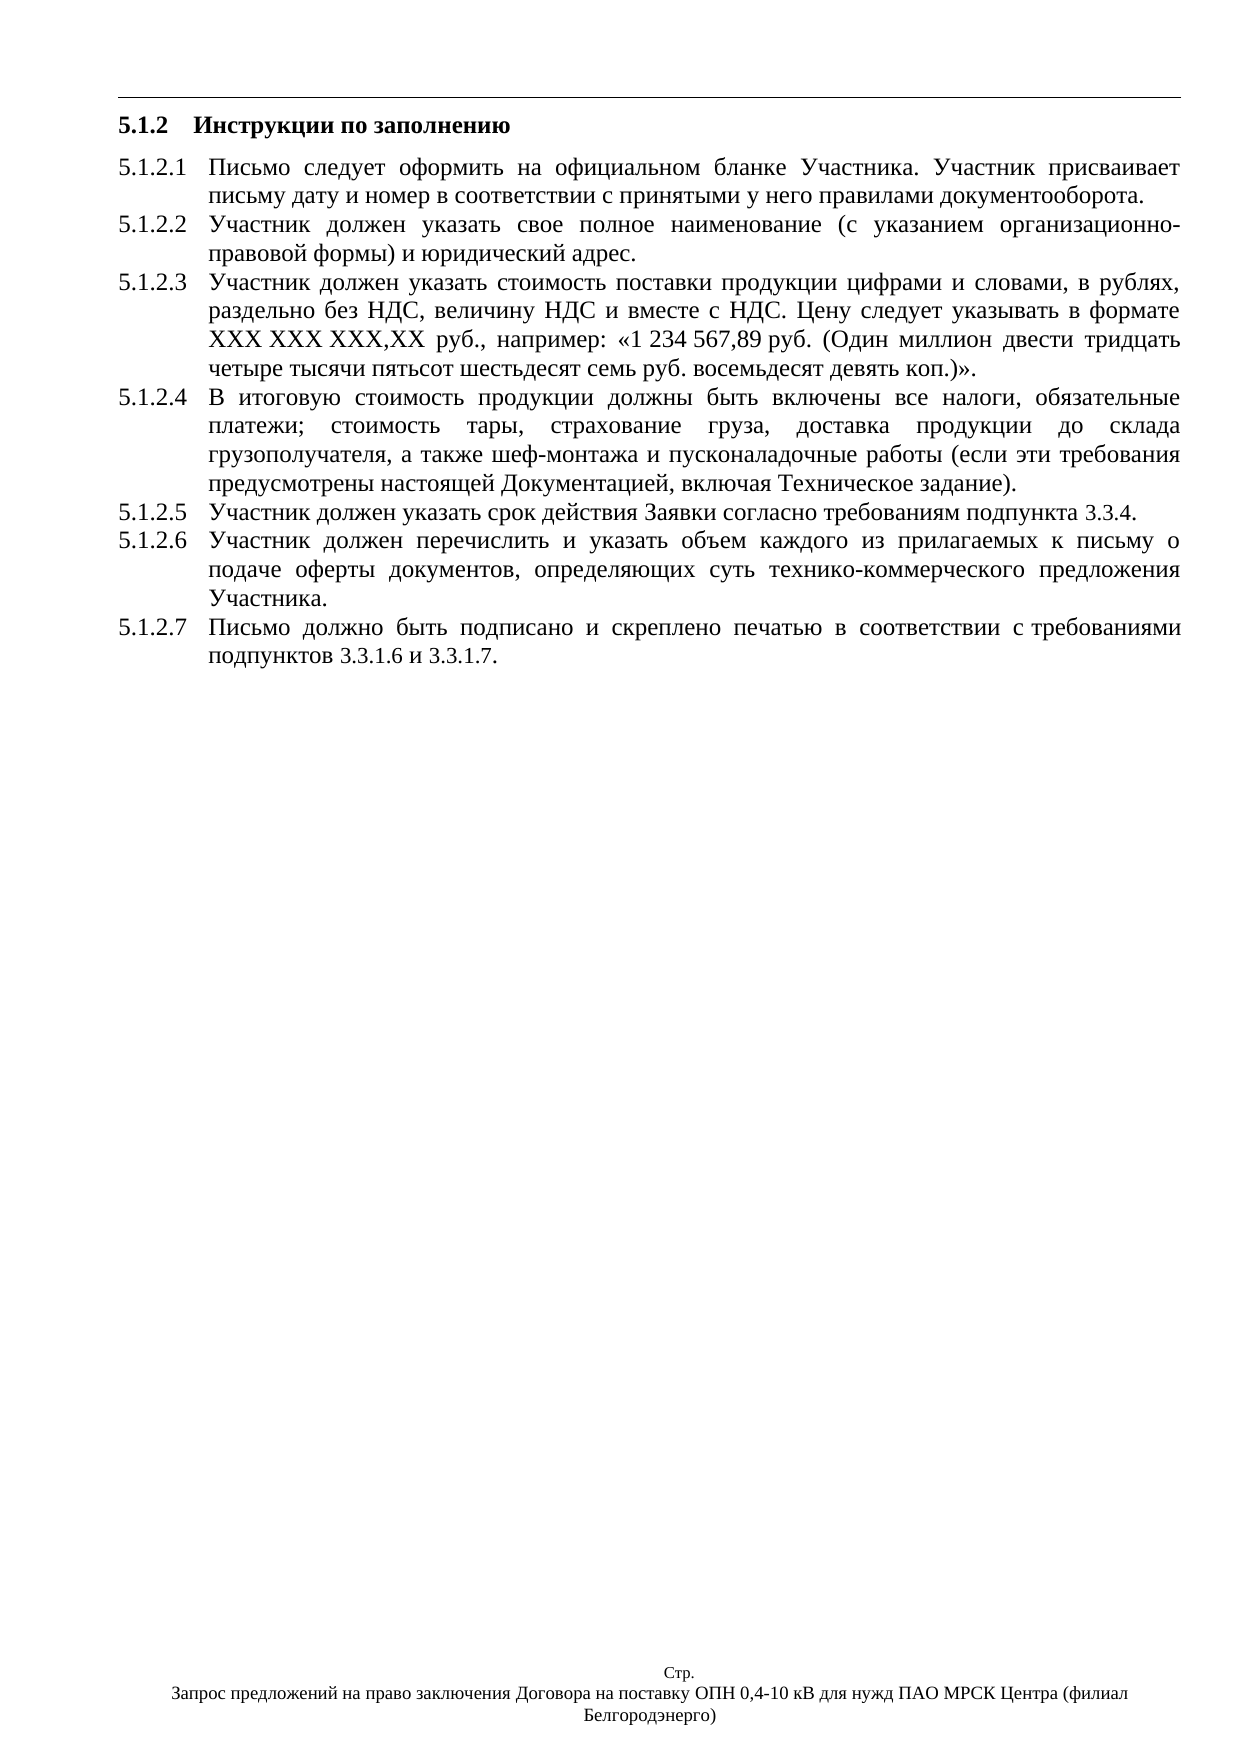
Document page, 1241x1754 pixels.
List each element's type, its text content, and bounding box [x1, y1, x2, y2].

list Письмо должно быть подписано и скреплено печатью в соответствии с требованиями подпунктов 3.3.1.6 и 3.3.1.7. [118, 612, 1181, 669]
list В итоговую стоимость продукции должны быть включены все налоги, обязательные платежи; стоимость тары, страхование груза, доставка продукции до склада грузополучателя, а также шеф-монтажа и пусконаладочные работы (если эти требования предусмотрены настоящей Документацией, включая Техническое задание). [118, 382, 1181, 497]
list Участник должен перечислить и указать объем каждого из прилагаемых к письму о подаче оферты документов, определяющих суть технико-коммерческого предложения Участника. [118, 526, 1181, 612]
subtitle Инструкции по заполнению [118, 111, 1181, 139]
list Участник должен указать срок действия Заявки согласно требованиям подпункта 3.3.4. [118, 497, 1181, 526]
list Письмо следует оформить на официальном бланке Участника. Участник присваивает письму дату и номер в соответствии с принятыми у него правилами документооборота. [118, 152, 1181, 209]
list Участник должен указать стоимость поставки продукции цифрами и словами, в рублях, раздельно без НДС, величину НДС и вместе с НДС. Цену следует указывать в формате ХХХ ХХХ ХХХ,ХХ руб., например: «1 234 567,89 руб. (Один миллион двести тридцать четыре тысячи пятьсот шестьдесят семь руб. восемьдесят девять коп.)». [118, 267, 1181, 382]
list Участник должен указать свое полное наименование (с указанием организационно-правовой формы) и юридический адрес. [118, 209, 1181, 267]
